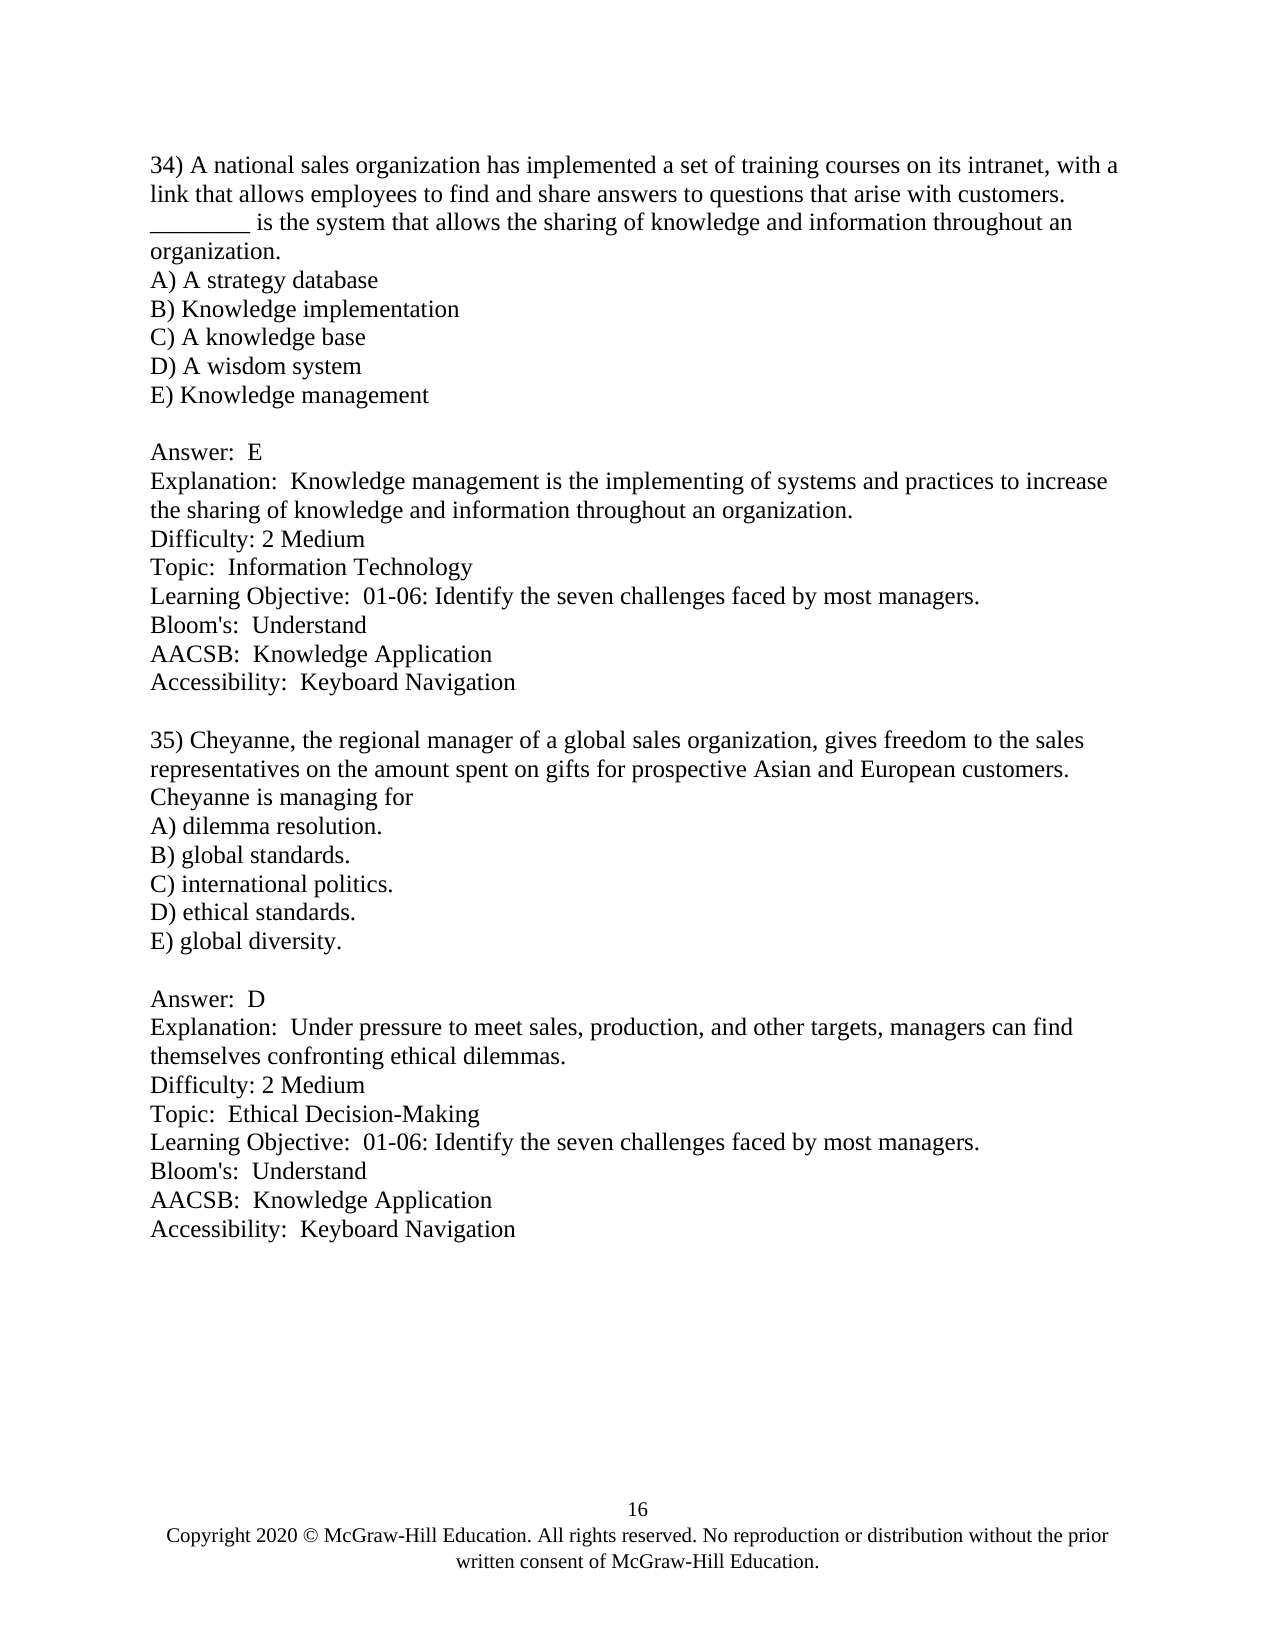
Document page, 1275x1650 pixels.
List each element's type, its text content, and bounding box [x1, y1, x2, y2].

text D) ethical standards. [150, 897, 1125, 926]
text Answer: E [150, 437, 1125, 466]
text C) international politics. [150, 869, 1125, 897]
text C) A knowledge base [150, 322, 1125, 351]
text Learning Objective: 01-06: Identify the seven challenges faced by most managers. [150, 581, 1125, 610]
text AACSB: Knowledge Application [150, 1185, 1125, 1214]
text Explanation: Knowledge management is the implementing of systems and practices to increase the sharing of knowledge and information throughout an organization. [150, 466, 1125, 524]
text E) Knowledge management [150, 380, 1125, 409]
text Difficulty: 2 Medium [150, 524, 1125, 552]
text Learning Objective: 01-06: Identify the seven challenges faced by most managers. [150, 1127, 1125, 1156]
text D) A wisdom system [150, 351, 1125, 380]
text Explanation: Under pressure to meet sales, production, and other targets, managers can find themselves confronting ethical dilemmas. [150, 1012, 1125, 1070]
text 35) Cheyanne, the regional manager of a global sales organization, gives freedom to the sales representatives on the amount spent on gifts for prospective Asian and European customers. Cheyanne is managing for [150, 725, 1125, 811]
text Topic: Information Technology [150, 552, 1125, 581]
text B) global standards. [150, 840, 1125, 869]
text A) A strategy database [150, 265, 1125, 294]
text AACSB: Knowledge Application [150, 639, 1125, 667]
text E) global diversity. [150, 926, 1125, 955]
text Difficulty: 2 Medium [150, 1070, 1125, 1099]
text Bloom's: Understand [150, 610, 1125, 639]
text Accessibility: Keyboard Navigation [150, 667, 1125, 696]
text Topic: Ethical Decision-Making [150, 1099, 1125, 1127]
text Bloom's: Understand [150, 1156, 1125, 1185]
text 34) A national sales organization has implemented a set of training courses on its intranet, with a link that allows employees to find and share answers to questions that arise with customers. ________ is the system that allows the sharing of knowledge and information throughout an organization. [150, 150, 1125, 265]
text A) dilemma resolution. [150, 811, 1125, 840]
text Answer: D [150, 984, 1125, 1012]
text B) Knowledge implementation [150, 294, 1125, 322]
text Accessibility: Keyboard Navigation [150, 1214, 1125, 1242]
